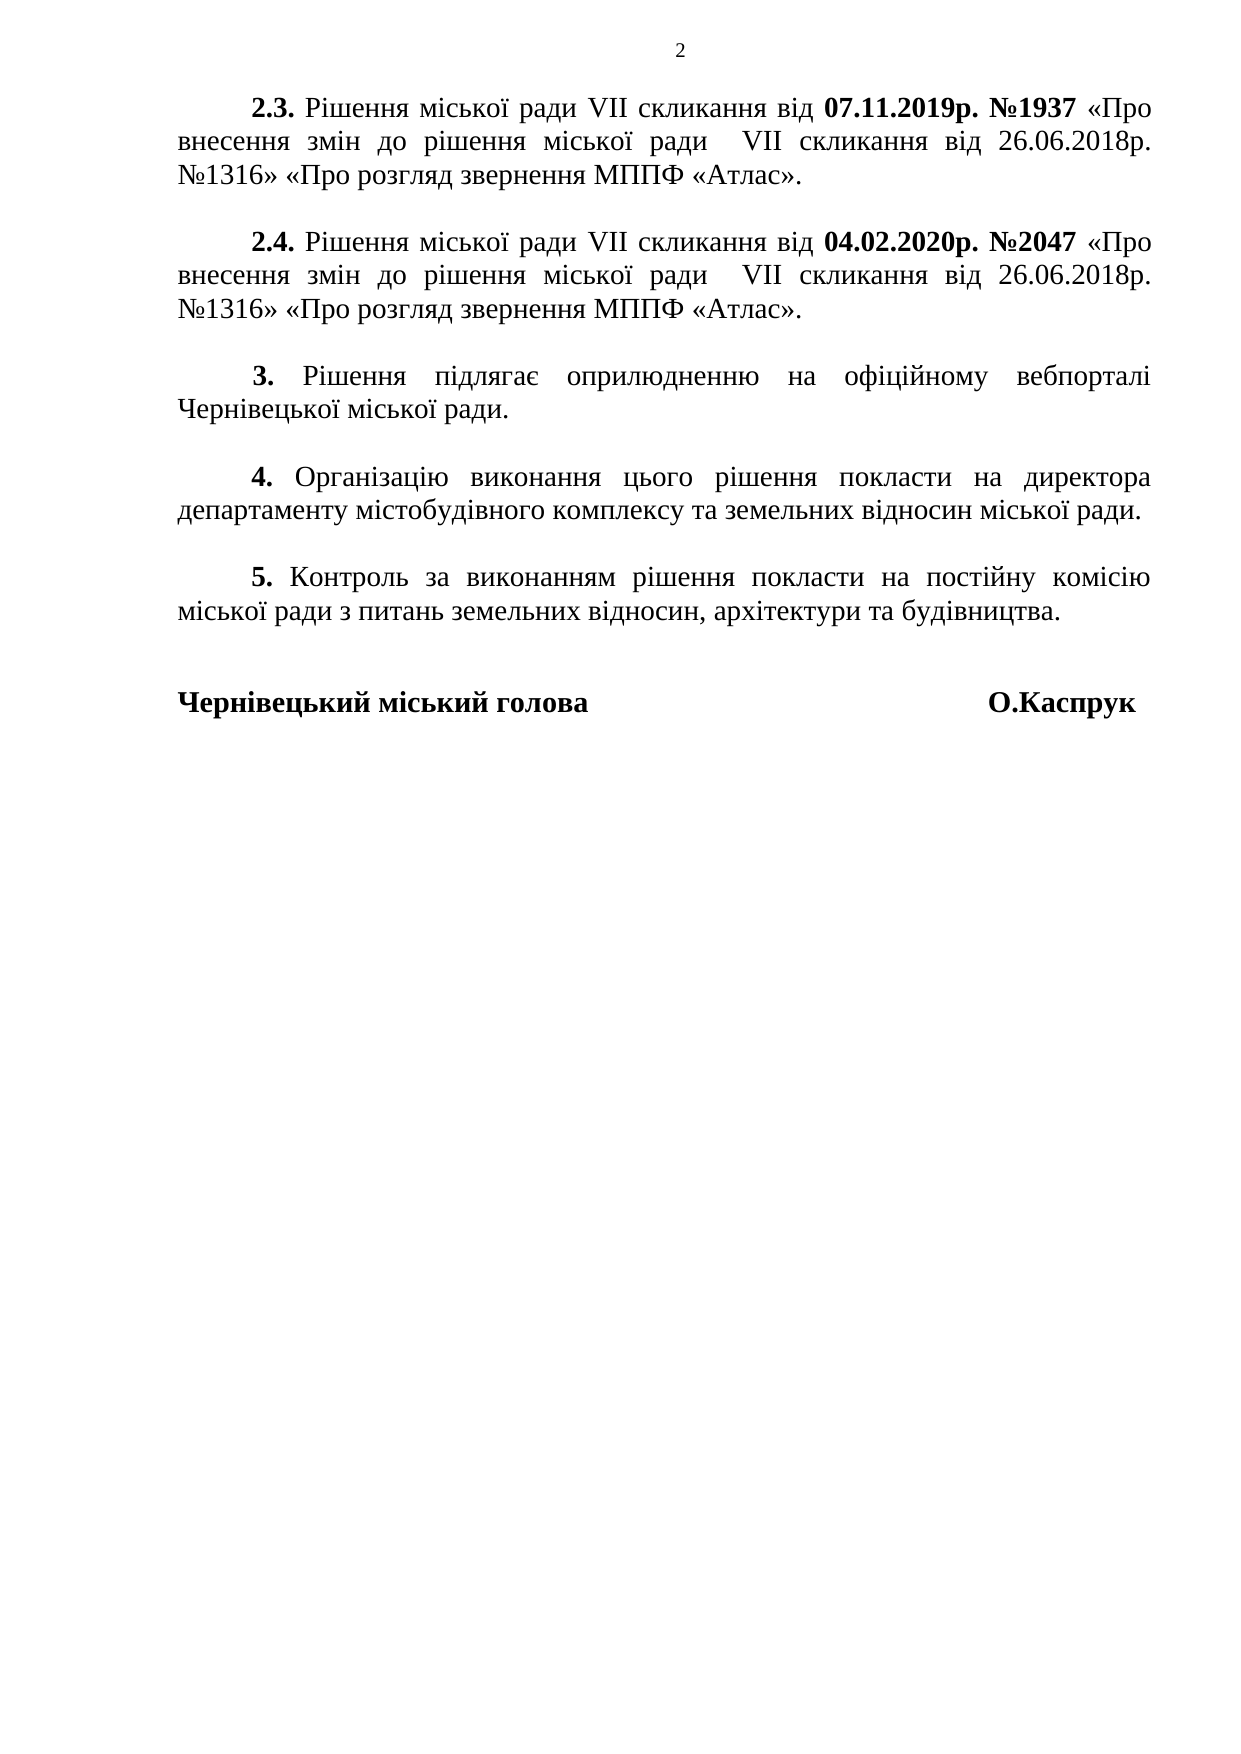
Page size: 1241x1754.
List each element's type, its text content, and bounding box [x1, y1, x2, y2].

text 5. Контроль за виконанням рішення покласти на постійну комісію міської ради з питань земельних відносин, архітектури та будівництва. [177, 559, 1152, 626]
text Чернівецький міський голова О.Каспрук [177, 684, 1152, 719]
text 2.3. Рішення міської ради VII скликання від 07.11.2019р. №1937 «Про внесення змін до рішення міської ради VII скликання від 26.06.2018р. №1316» «Про розгляд звернення МППФ «Атлас». [177, 90, 1152, 190]
text 4. Організацію виконання цього рішення покласти на директора департаменту містобудівного комплексу та земельних відносин міської ради. [177, 459, 1152, 526]
text 2.4. Рішення міської ради VII скликання від 04.02.2020р. №2047 «Про внесення змін до рішення міської ради VII скликання від 26.06.2018р. №1316» «Про розгляд звернення МППФ «Атлас». [177, 224, 1152, 324]
text 3. Рішення підлягає оприлюдненню на офіційному вебпорталі Чернівецької міської ради. [177, 358, 1152, 425]
